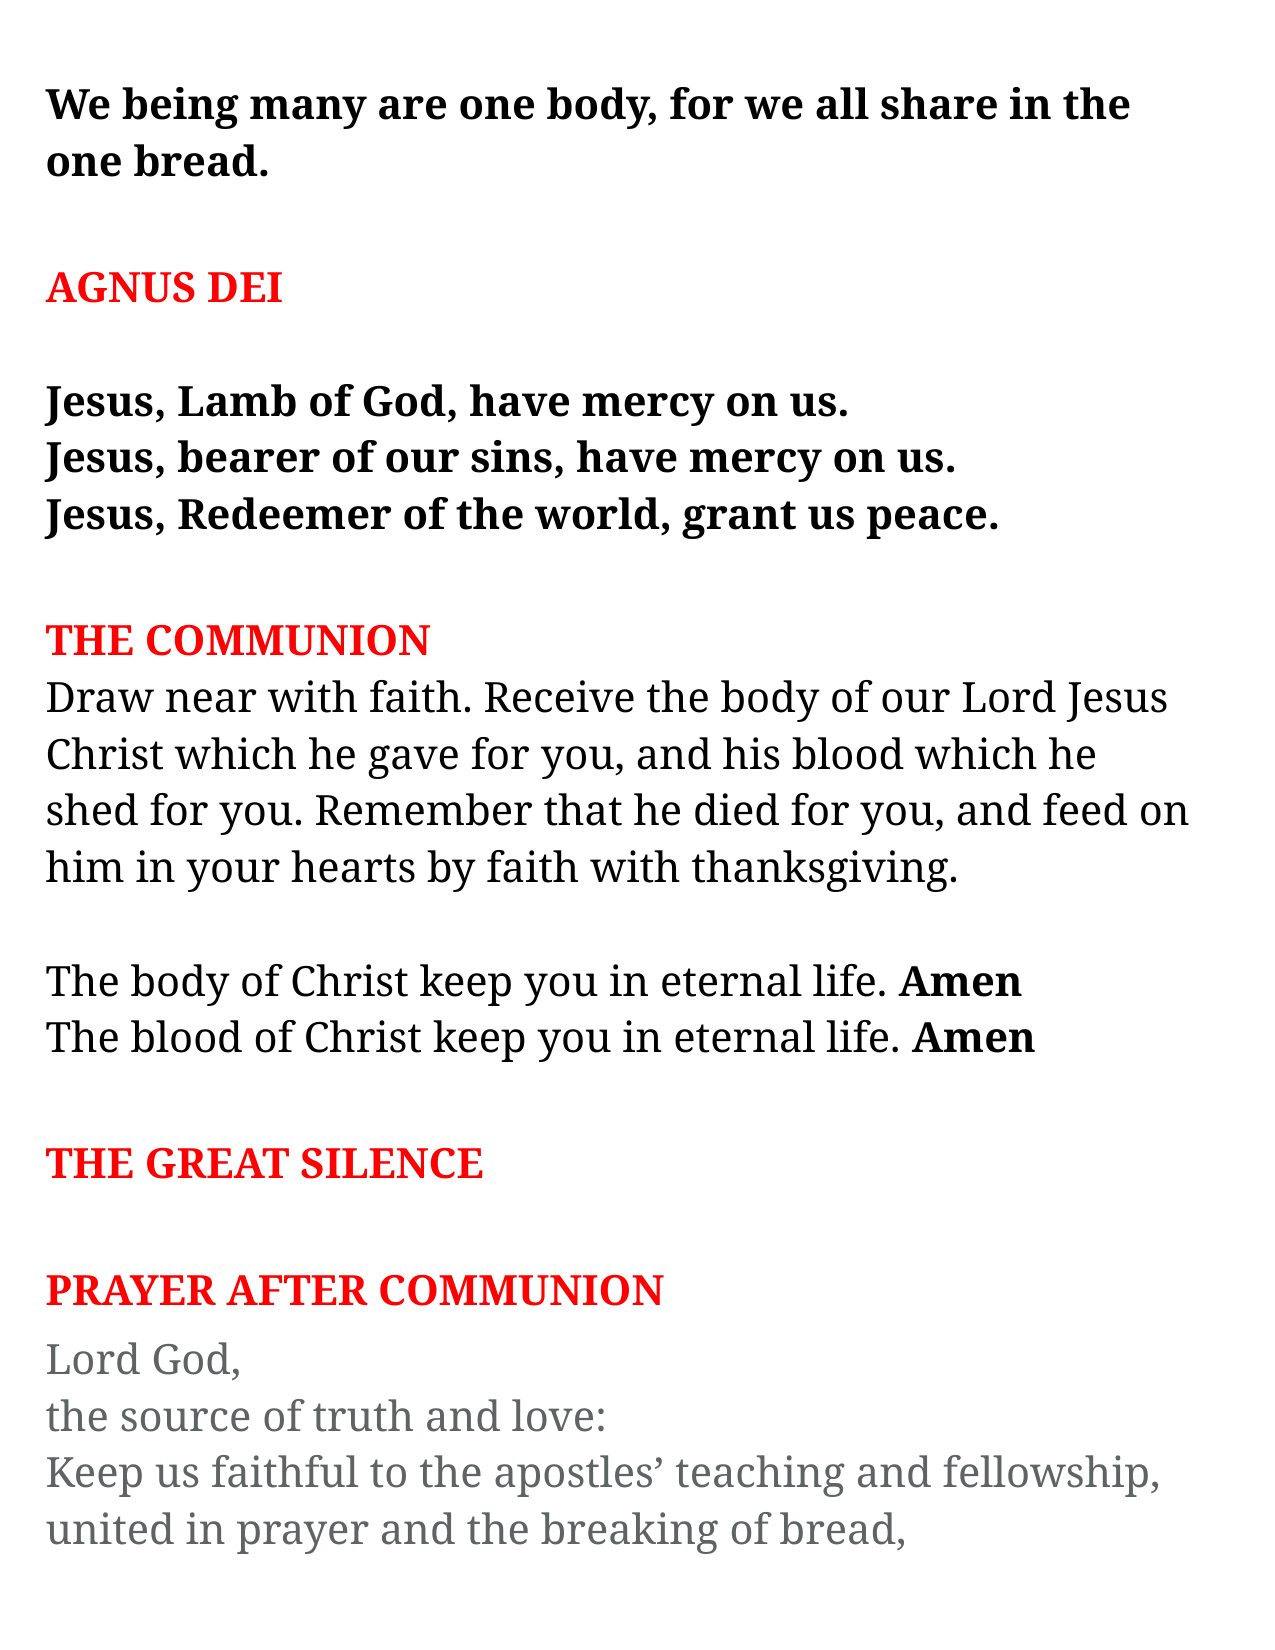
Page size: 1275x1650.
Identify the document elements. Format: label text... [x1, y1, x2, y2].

text Draw near with faith. Receive the body of our Lord Jesus Christ which he gave for you, and his blood which he shed for you. Remember that he died for you, and feed on him in your hearts by faith with thanksgiving. [45, 668, 1200, 895]
text Jesus, bearer of our sins, have mercy on us. [45, 428, 1200, 485]
text THE COMMUNION [45, 611, 1200, 668]
text AGNUS DEI [45, 258, 1200, 314]
text PRAYER AFTER COMMUNION [45, 1260, 1200, 1317]
text Jesus, Lamb of God, have mercy on us. [45, 371, 1200, 428]
text The blood of Christ keep you in eternal life. Amen [45, 1008, 1200, 1065]
text Jesus, Redeemer of the world, grant us peace. [45, 485, 1200, 542]
text THE GREAT SILENCE [45, 1134, 1200, 1191]
text We being many are one body, for we all share in the one bread. [45, 75, 1200, 188]
text The body of Christ keep you in eternal life. Amen [45, 952, 1200, 1008]
